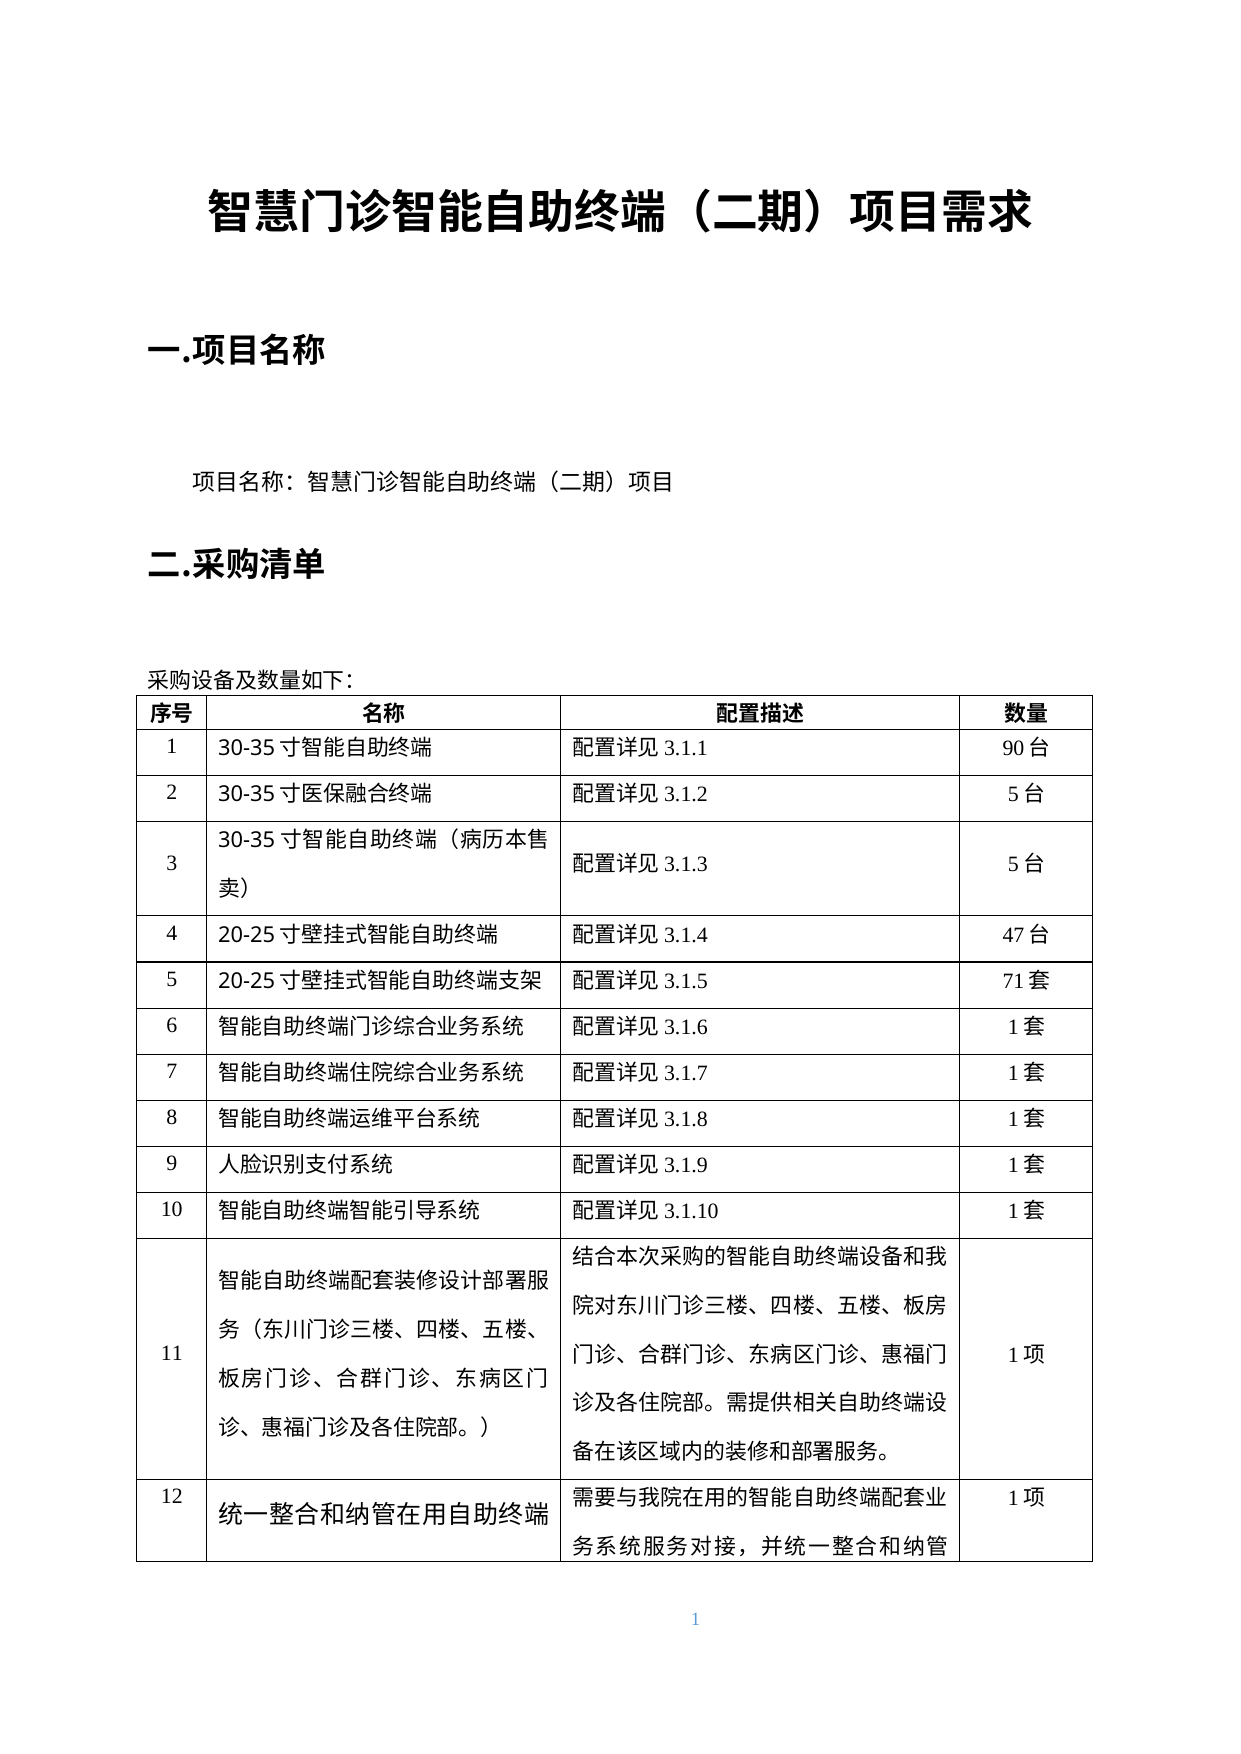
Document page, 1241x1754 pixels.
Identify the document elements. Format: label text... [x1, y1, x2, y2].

table_cell 10 [137, 1193, 206, 1238]
table_cell 配置详见3.1.7 [561, 1055, 959, 1099]
table_cell 7 [137, 1055, 206, 1099]
table_cell 2 [137, 776, 206, 821]
table_cell 4 [137, 916, 206, 961]
table_cell 90台 [960, 730, 1092, 774]
table_cell 9 [137, 1147, 206, 1192]
table_cell 6 [137, 1009, 206, 1053]
subtitle 项目名称 [148, 315, 1092, 380]
table_cell 人脸识别支付系统 [207, 1147, 560, 1192]
table_cell 3 [137, 822, 206, 915]
table_cell 11 [137, 1239, 206, 1479]
table_cell 智能自助终端智能引导系统 [207, 1193, 560, 1238]
subtitle 采购清单 [148, 529, 1092, 594]
table_cell 配置详见3.1.3 [561, 822, 959, 915]
table_cell 8 [137, 1101, 206, 1146]
table_cell 20-25寸壁挂式智能自助终端 [207, 916, 560, 961]
table_cell 1套 [960, 1147, 1092, 1192]
table_cell 1 [137, 730, 206, 774]
table_cell 71套 [960, 963, 1092, 1007]
table_cell 20-25寸壁挂式智能自助终端支架 [207, 963, 560, 1007]
table_cell 统一整合和纳管在用自助终端设备 [207, 1480, 560, 1561]
table_cell 1项 [960, 1239, 1092, 1479]
table_cell 30-35寸智能自助终端（病历本售卖） [207, 822, 560, 915]
table_header 配置描述 [561, 696, 959, 728]
text 项目名称：智慧门诊智能自助终端（二期）项目 [193, 448, 1092, 513]
table_header 数量 [960, 696, 1092, 728]
table_cell 结合本次采购的智能自助终端设备和我院对东川门诊三楼、四楼、五楼、板房门诊、合群门诊、东病区门诊、惠福门诊及各住院部。需提供相关自助终端设备在该区域内的装修和部署服务。 [561, 1239, 959, 1479]
table_cell 配置详见3.1.2 [561, 776, 959, 821]
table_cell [561, 1480, 959, 1561]
table_cell 1套 [960, 1101, 1092, 1146]
table_cell 1套 [960, 1009, 1092, 1053]
table_cell 1套 [960, 1055, 1092, 1099]
table_cell 配置详见3.1.4 [561, 916, 959, 961]
table_cell 1套 [960, 1193, 1092, 1238]
table_cell 智能自助终端门诊综合业务系统 [207, 1009, 560, 1053]
table_cell 配置详见3.1.10 [561, 1193, 959, 1238]
table_header 序号 [137, 696, 206, 728]
text 采购设备及数量如下： [148, 662, 1092, 695]
table_cell 配置详见3.1.8 [561, 1101, 959, 1146]
table_cell 配置详见3.1.5 [561, 963, 959, 1007]
table_cell 配置详见3.1.1 [561, 730, 959, 774]
table_cell 配置详见3.1.9 [561, 1147, 959, 1192]
table_cell 配置详见3.1.6 [561, 1009, 959, 1053]
table_cell 12 [137, 1480, 206, 1561]
table_cell 5台 [960, 822, 1092, 915]
table_cell 5台 [960, 776, 1092, 821]
table_cell 智能自助终端配套装修设计部署服务（东川门诊三楼、四楼、五楼、板房门诊、合群门诊、东病区门诊、惠福门诊及各住院部。） [207, 1239, 560, 1479]
table_cell 1项 [960, 1480, 1092, 1561]
table_header 名称 [207, 696, 560, 728]
text 智慧门诊智能自助终端（二期）项目需求 [148, 159, 1092, 257]
table_cell 47台 [960, 916, 1092, 961]
table_cell 30-35寸医保融合终端 [207, 776, 560, 821]
table_cell 30-35寸智能自助终端 [207, 730, 560, 774]
table_cell 智能自助终端住院综合业务系统 [207, 1055, 560, 1099]
table_cell 智能自助终端运维平台系统 [207, 1101, 560, 1146]
table_cell 5 [137, 963, 206, 1007]
